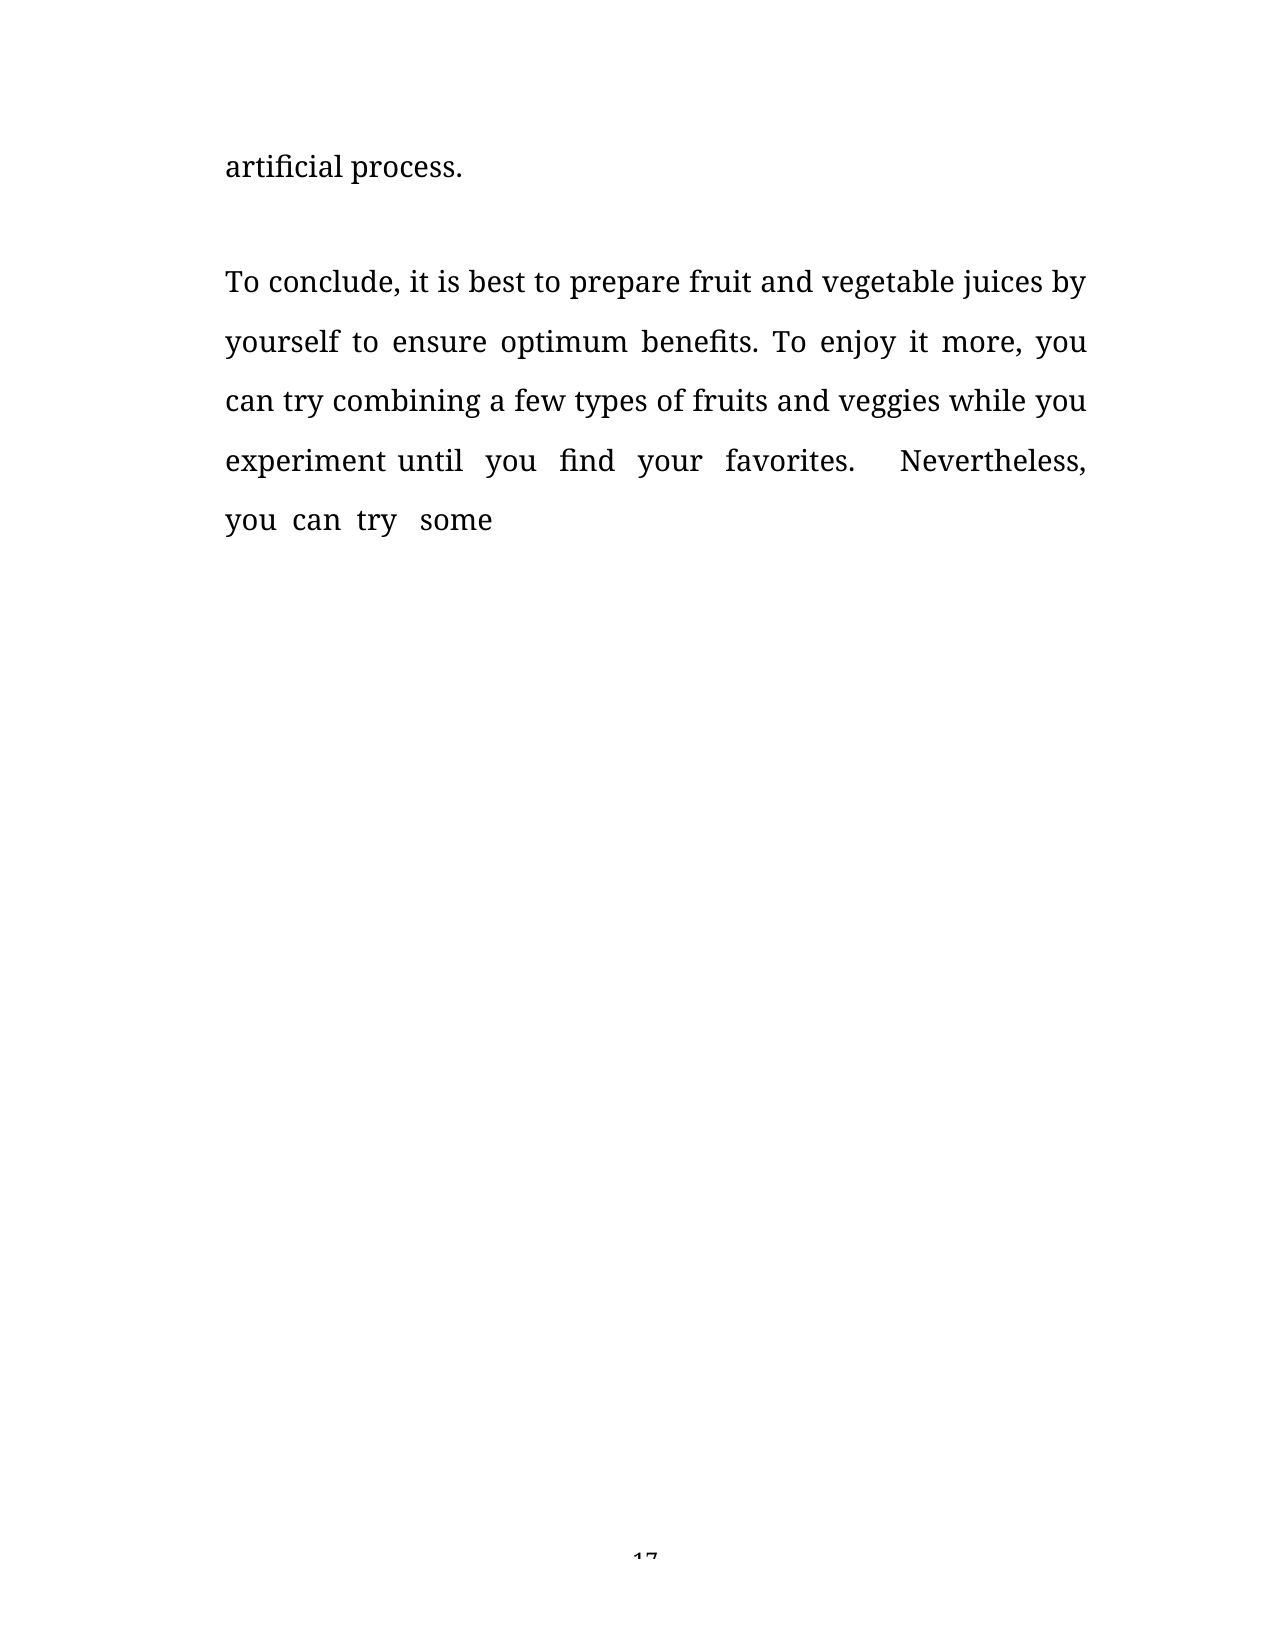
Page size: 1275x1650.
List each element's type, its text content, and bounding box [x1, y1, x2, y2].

text To conclude, it is best to prepare fruit and vegetable juices by yourself to ensure optimum benefits. To enjoy it more, you can try combining a few types of fruits and veggies while you experiment until you find your favorites. Nevertheless, you can try some [225, 262, 1088, 539]
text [225, 146, 1088, 186]
